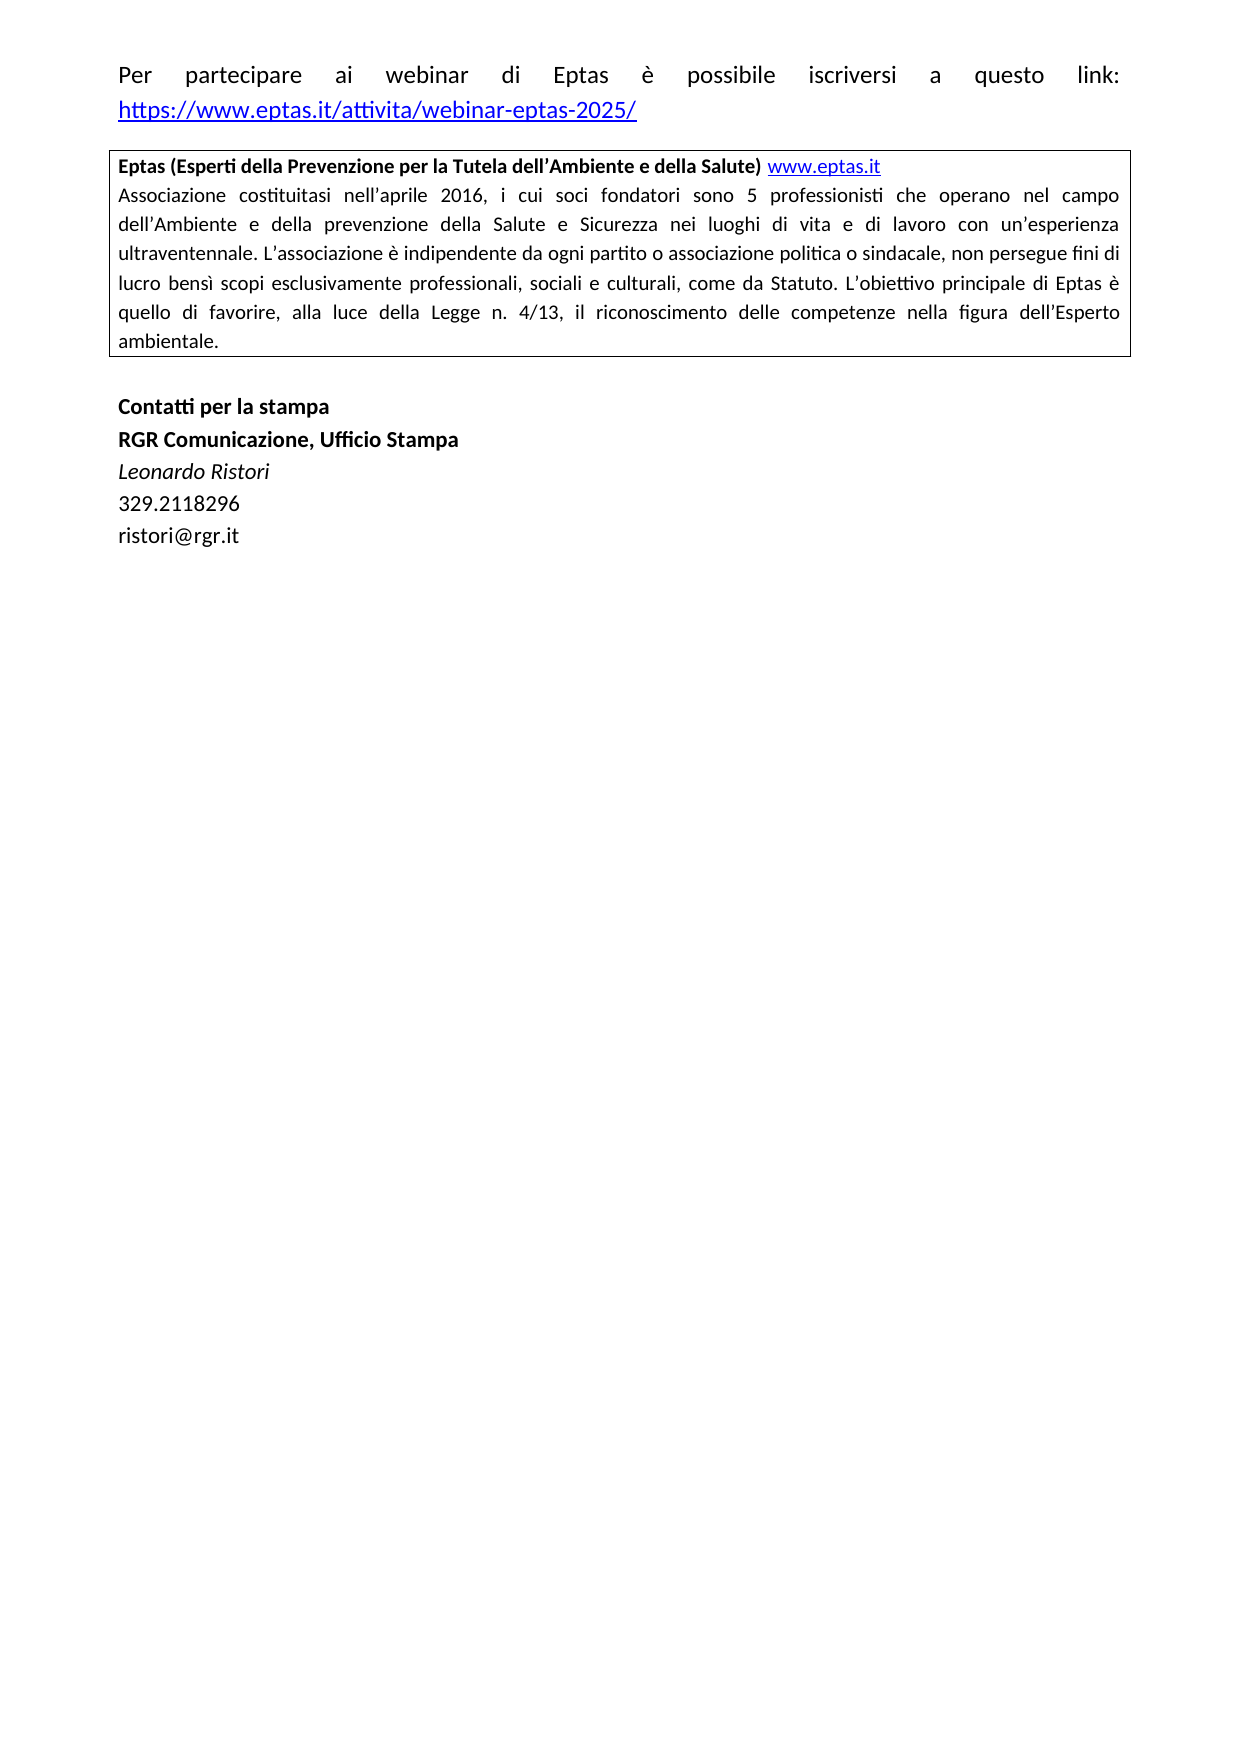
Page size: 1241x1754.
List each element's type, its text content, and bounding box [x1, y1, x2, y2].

text Contatti per la stampa [118, 392, 1122, 421]
text Associazione costituitasi nell’aprile 2016, i cui soci fondatori sono 5 professionisti che operano nel campo dell’Ambiente e della prevenzione della Salute e Sicurezza nei luoghi di vita e di lavoro con un’esperienza ultraventennale. L’associazione è indipendente da ogni partito o associazione politica o sindacale, non persegue fini di lucro bensì scopi esclusivamente professionali, sociali e culturali, come da Statuto. L’obiettivo principale di Eptas è quello di favorire, alla luce della Legge n. 4/13, il riconoscimento delle competenze nella figura dell’Esperto ambientale. [110, 179, 1130, 356]
text RGR Comunicazione, Ufficio Stampa [118, 425, 1122, 453]
text Per partecipare ai webinar di Eptas è possibile iscriversi a questo link: https://www.eptas.it/attivita/webinar-eptas-2025/ [118, 59, 1122, 124]
text Eptas (Esperti della Prevenzione per la Tutela dell’Ambiente e della Salute) www.eptas.it [110, 151, 1130, 178]
text Leonardo Ristori [118, 457, 1122, 485]
text 329.2118296 [118, 489, 1122, 517]
text ristori@rgr.it [118, 521, 1122, 549]
